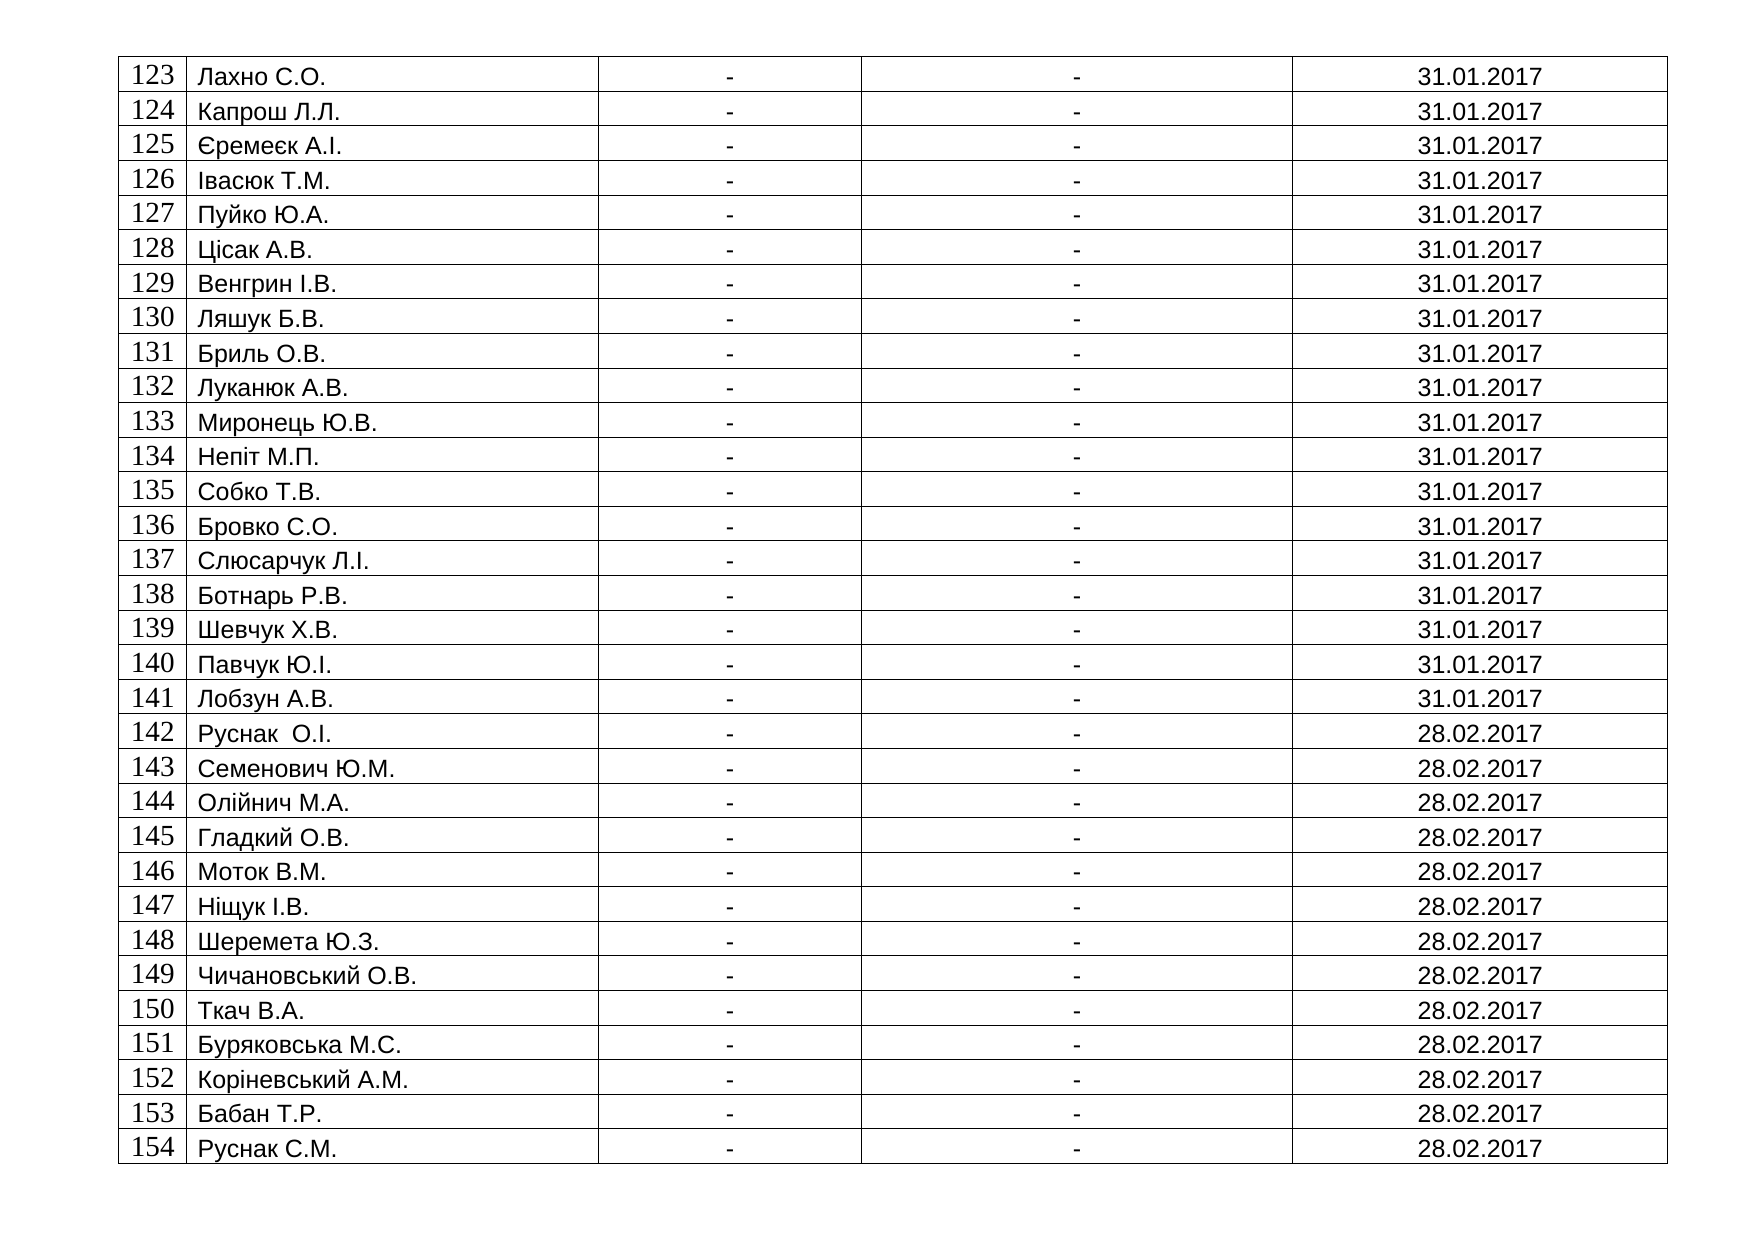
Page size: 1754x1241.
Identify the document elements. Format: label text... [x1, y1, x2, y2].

table_cell Олійнич М.А. [187, 784, 598, 817]
table_cell - [862, 956, 1292, 990]
table_cell - [862, 714, 1292, 748]
table_cell 136 [119, 507, 186, 540]
table_cell 139 [119, 611, 186, 644]
table_cell - [599, 230, 861, 264]
table_cell - [862, 403, 1292, 437]
table_cell 28.02.2017 [1293, 818, 1667, 852]
table_cell - [862, 57, 1292, 91]
table_cell 140 [119, 645, 186, 679]
table_cell 152 [119, 1060, 186, 1094]
table_cell Бровко С.О. [187, 507, 598, 540]
table_cell Собко Т.В. [187, 472, 598, 506]
table_cell - [599, 680, 861, 713]
table_cell - [862, 645, 1292, 679]
table_cell Ботнарь Р.В. [187, 576, 598, 609]
table_cell Бабан Т.Р. [187, 1095, 598, 1128]
table_cell 31.01.2017 [1293, 645, 1667, 679]
table_cell 31.01.2017 [1293, 230, 1667, 264]
table_cell - [599, 956, 861, 990]
table_cell 31.01.2017 [1293, 472, 1667, 506]
table_cell 147 [119, 887, 186, 921]
table_cell - [862, 507, 1292, 540]
table_cell 144 [119, 784, 186, 817]
table_cell Шеремета Ю.З. [187, 922, 598, 955]
table_cell - [862, 1095, 1292, 1128]
table_cell - [862, 576, 1292, 609]
table_cell 31.01.2017 [1293, 507, 1667, 540]
table_cell - [862, 922, 1292, 955]
table_cell 126 [119, 161, 186, 194]
table_cell 31.01.2017 [1293, 611, 1667, 644]
table_cell 153 [119, 1095, 186, 1128]
table_cell Ляшук Б.В. [187, 299, 598, 333]
table_cell 146 [119, 853, 186, 886]
table_cell 28.02.2017 [1293, 956, 1667, 990]
table_cell - [599, 991, 861, 1024]
table_cell 31.01.2017 [1293, 438, 1667, 471]
table_cell - [862, 887, 1292, 921]
table_cell - [599, 853, 861, 886]
table_cell 28.02.2017 [1293, 714, 1667, 748]
table_cell - [862, 784, 1292, 817]
table_cell Бриль О.В. [187, 334, 598, 367]
table_cell 127 [119, 196, 186, 229]
table_cell Непіт М.П. [187, 438, 598, 471]
table_cell 131 [119, 334, 186, 367]
table_cell - [599, 57, 861, 91]
table_cell 141 [119, 680, 186, 713]
table_cell - [862, 991, 1292, 1024]
table_cell Павчук Ю.І. [187, 645, 598, 679]
table_cell - [599, 1060, 861, 1094]
table_cell - [599, 265, 861, 298]
table_cell - [599, 92, 861, 125]
table_cell Семенович Ю.М. [187, 749, 598, 782]
table_cell 128 [119, 230, 186, 264]
table_cell - [862, 749, 1292, 782]
table_cell Руснак С.М. [187, 1129, 598, 1163]
table_cell Пуйко Ю.А. [187, 196, 598, 229]
table_cell 31.01.2017 [1293, 680, 1667, 713]
table_cell - [599, 438, 861, 471]
table_cell Ніщук І.В. [187, 887, 598, 921]
table_cell Венгрин І.В. [187, 265, 598, 298]
table_cell - [862, 680, 1292, 713]
table_cell - [599, 818, 861, 852]
table_cell 148 [119, 922, 186, 955]
table_cell 137 [119, 541, 186, 575]
table_cell - [599, 403, 861, 437]
table_cell - [862, 92, 1292, 125]
table_cell 28.02.2017 [1293, 887, 1667, 921]
table_cell 149 [119, 956, 186, 990]
table_cell Моток В.М. [187, 853, 598, 886]
table_cell - [862, 299, 1292, 333]
table_cell 31.01.2017 [1293, 161, 1667, 194]
table_cell Коріневський А.М. [187, 1060, 598, 1094]
table_cell 134 [119, 438, 186, 471]
table_cell - [599, 334, 861, 367]
table_cell Єремеєк А.І. [187, 126, 598, 160]
table_cell Капрош Л.Л. [187, 92, 598, 125]
table_cell 31.01.2017 [1293, 126, 1667, 160]
table_cell 28.02.2017 [1293, 1026, 1667, 1059]
table_cell - [862, 818, 1292, 852]
table_cell - [862, 369, 1292, 402]
table_cell 145 [119, 818, 186, 852]
table_cell - [599, 784, 861, 817]
table_cell - [599, 1095, 861, 1128]
table_cell 125 [119, 126, 186, 160]
table_cell 138 [119, 576, 186, 609]
table_cell - [599, 576, 861, 609]
table_cell - [599, 714, 861, 748]
table_cell 142 [119, 714, 186, 748]
table_cell - [862, 1060, 1292, 1094]
table_cell 31.01.2017 [1293, 541, 1667, 575]
table_cell - [599, 749, 861, 782]
table_cell 133 [119, 403, 186, 437]
table_cell 124 [119, 92, 186, 125]
table_cell - [862, 438, 1292, 471]
table_cell 31.01.2017 [1293, 403, 1667, 437]
table_cell Руснак О.І. [187, 714, 598, 748]
table_cell 151 [119, 1026, 186, 1059]
table_cell Слюсарчук Л.І. [187, 541, 598, 575]
table_cell Івасюк Т.М. [187, 161, 598, 194]
table_cell - [599, 126, 861, 160]
table_cell - [599, 161, 861, 194]
table_cell Шевчук Х.В. [187, 611, 598, 644]
table_cell 150 [119, 991, 186, 1024]
table_cell - [599, 299, 861, 333]
table_cell - [599, 922, 861, 955]
table_cell 132 [119, 369, 186, 402]
table_cell 129 [119, 265, 186, 298]
table_cell Цісак А.В. [187, 230, 598, 264]
table_cell 28.02.2017 [1293, 1095, 1667, 1128]
table_cell 28.02.2017 [1293, 991, 1667, 1024]
table_cell - [599, 1129, 861, 1163]
table_cell - [862, 472, 1292, 506]
table_cell 28.02.2017 [1293, 1129, 1667, 1163]
table_cell - [599, 1026, 861, 1059]
table_cell 28.02.2017 [1293, 853, 1667, 886]
table_cell - [599, 196, 861, 229]
table_cell Миронець Ю.В. [187, 403, 598, 437]
table_cell - [862, 230, 1292, 264]
table_cell - [599, 611, 861, 644]
table_cell - [862, 1026, 1292, 1059]
table_cell - [599, 507, 861, 540]
table_cell - [599, 887, 861, 921]
table_cell Луканюк А.В. [187, 369, 598, 402]
table_cell - [599, 472, 861, 506]
table_cell 31.01.2017 [1293, 265, 1667, 298]
table_cell 130 [119, 299, 186, 333]
table_cell Гладкий О.В. [187, 818, 598, 852]
table_cell Буряковська М.С. [187, 1026, 598, 1059]
table_cell Лахно С.О. [187, 57, 598, 91]
table_cell - [862, 265, 1292, 298]
table_cell - [862, 334, 1292, 367]
table_cell - [862, 1129, 1292, 1163]
table_cell - [599, 369, 861, 402]
table_cell 31.01.2017 [1293, 334, 1667, 367]
table_cell - [862, 126, 1292, 160]
table_cell 135 [119, 472, 186, 506]
table_cell 31.01.2017 [1293, 299, 1667, 333]
table_cell - [599, 541, 861, 575]
table_cell 31.01.2017 [1293, 57, 1667, 91]
table_cell 28.02.2017 [1293, 784, 1667, 817]
table_cell Ткач В.А. [187, 991, 598, 1024]
table_cell 31.01.2017 [1293, 92, 1667, 125]
table_cell 31.01.2017 [1293, 196, 1667, 229]
table_cell 28.02.2017 [1293, 749, 1667, 782]
table_cell - [862, 611, 1292, 644]
table_cell 154 [119, 1129, 186, 1163]
table_cell 123 [119, 57, 186, 91]
table_cell 31.01.2017 [1293, 369, 1667, 402]
table_cell 28.02.2017 [1293, 922, 1667, 955]
table_cell - [862, 196, 1292, 229]
table_cell Лобзун А.В. [187, 680, 598, 713]
table_cell - [862, 541, 1292, 575]
table_cell 31.01.2017 [1293, 576, 1667, 609]
table_cell Чичановський О.В. [187, 956, 598, 990]
table_cell 28.02.2017 [1293, 1060, 1667, 1094]
table_cell - [862, 161, 1292, 194]
table_cell - [599, 645, 861, 679]
table_cell - [862, 853, 1292, 886]
table_cell 143 [119, 749, 186, 782]
